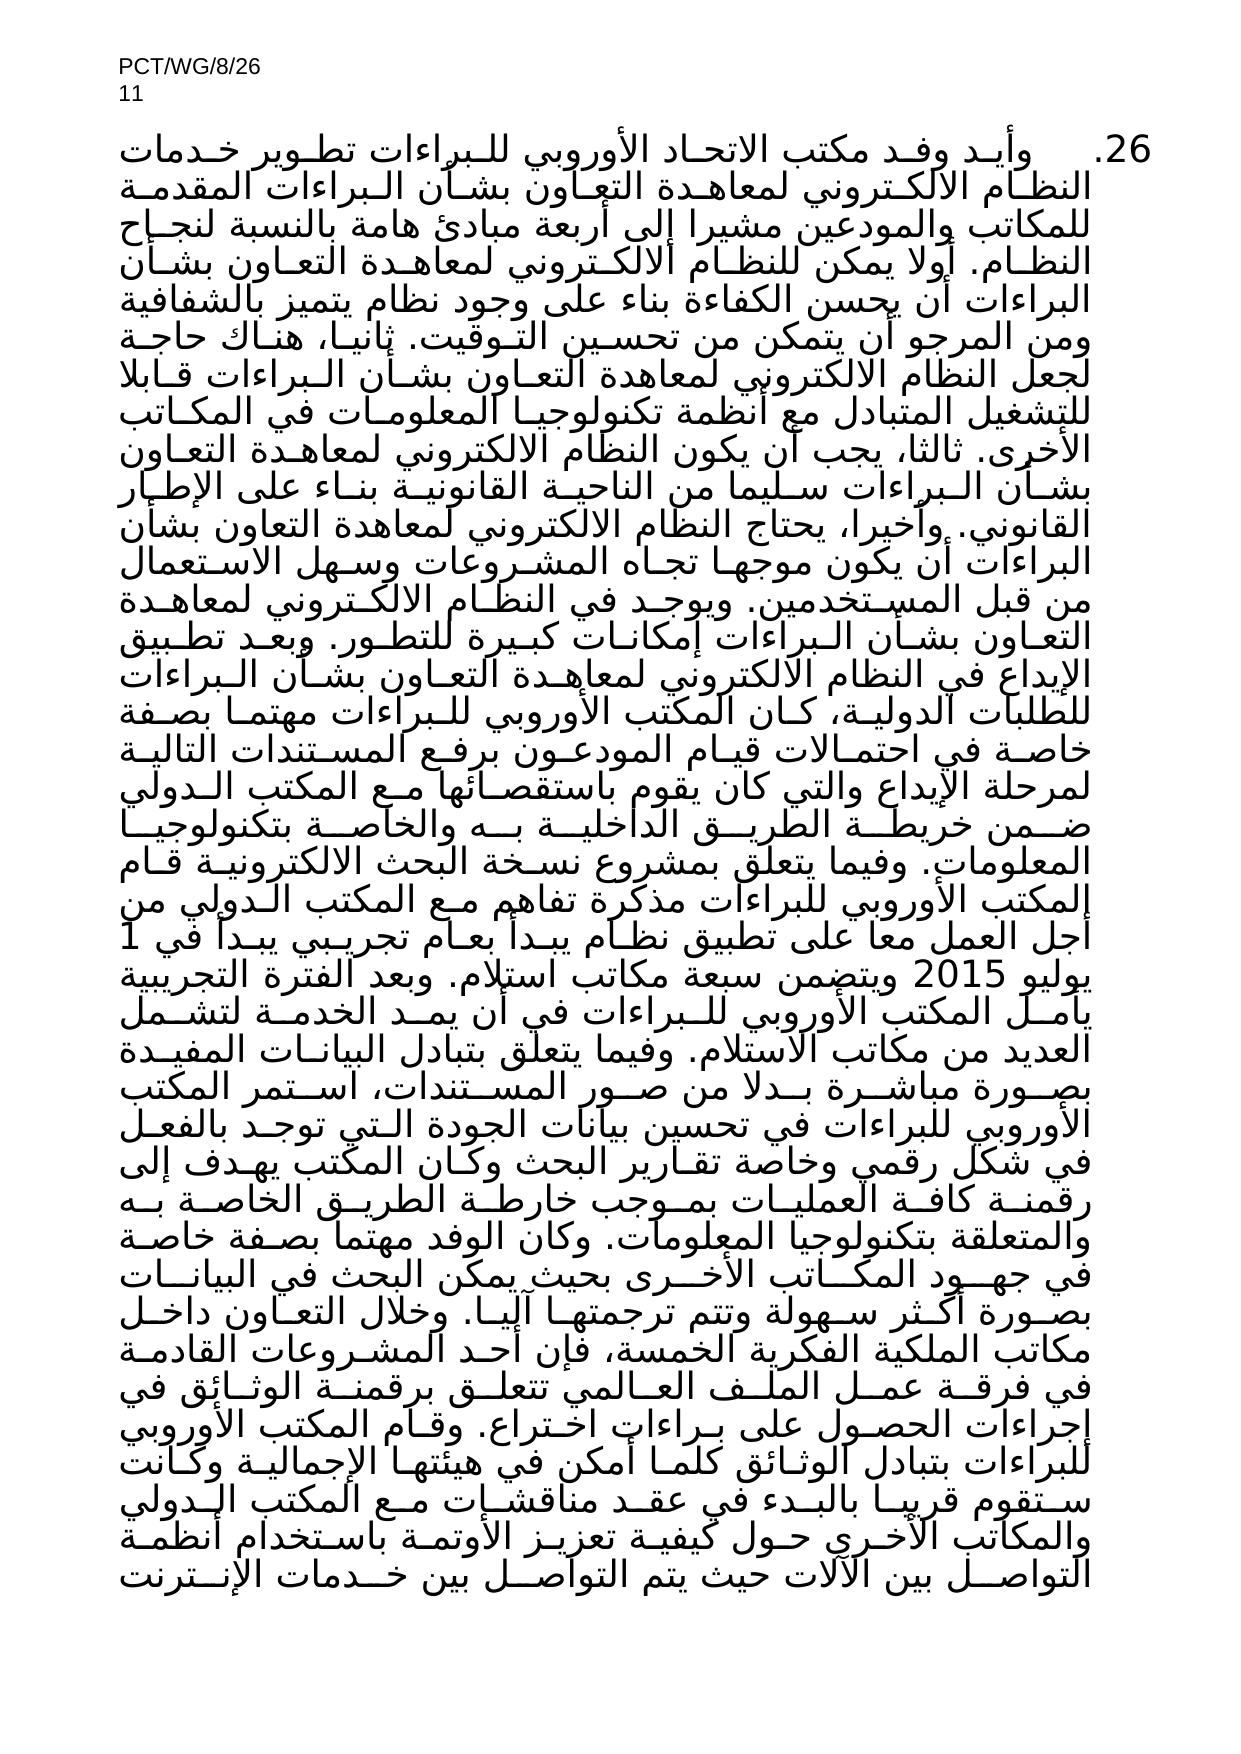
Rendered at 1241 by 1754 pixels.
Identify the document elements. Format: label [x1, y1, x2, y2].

text [118, 132, 1092, 1595]
